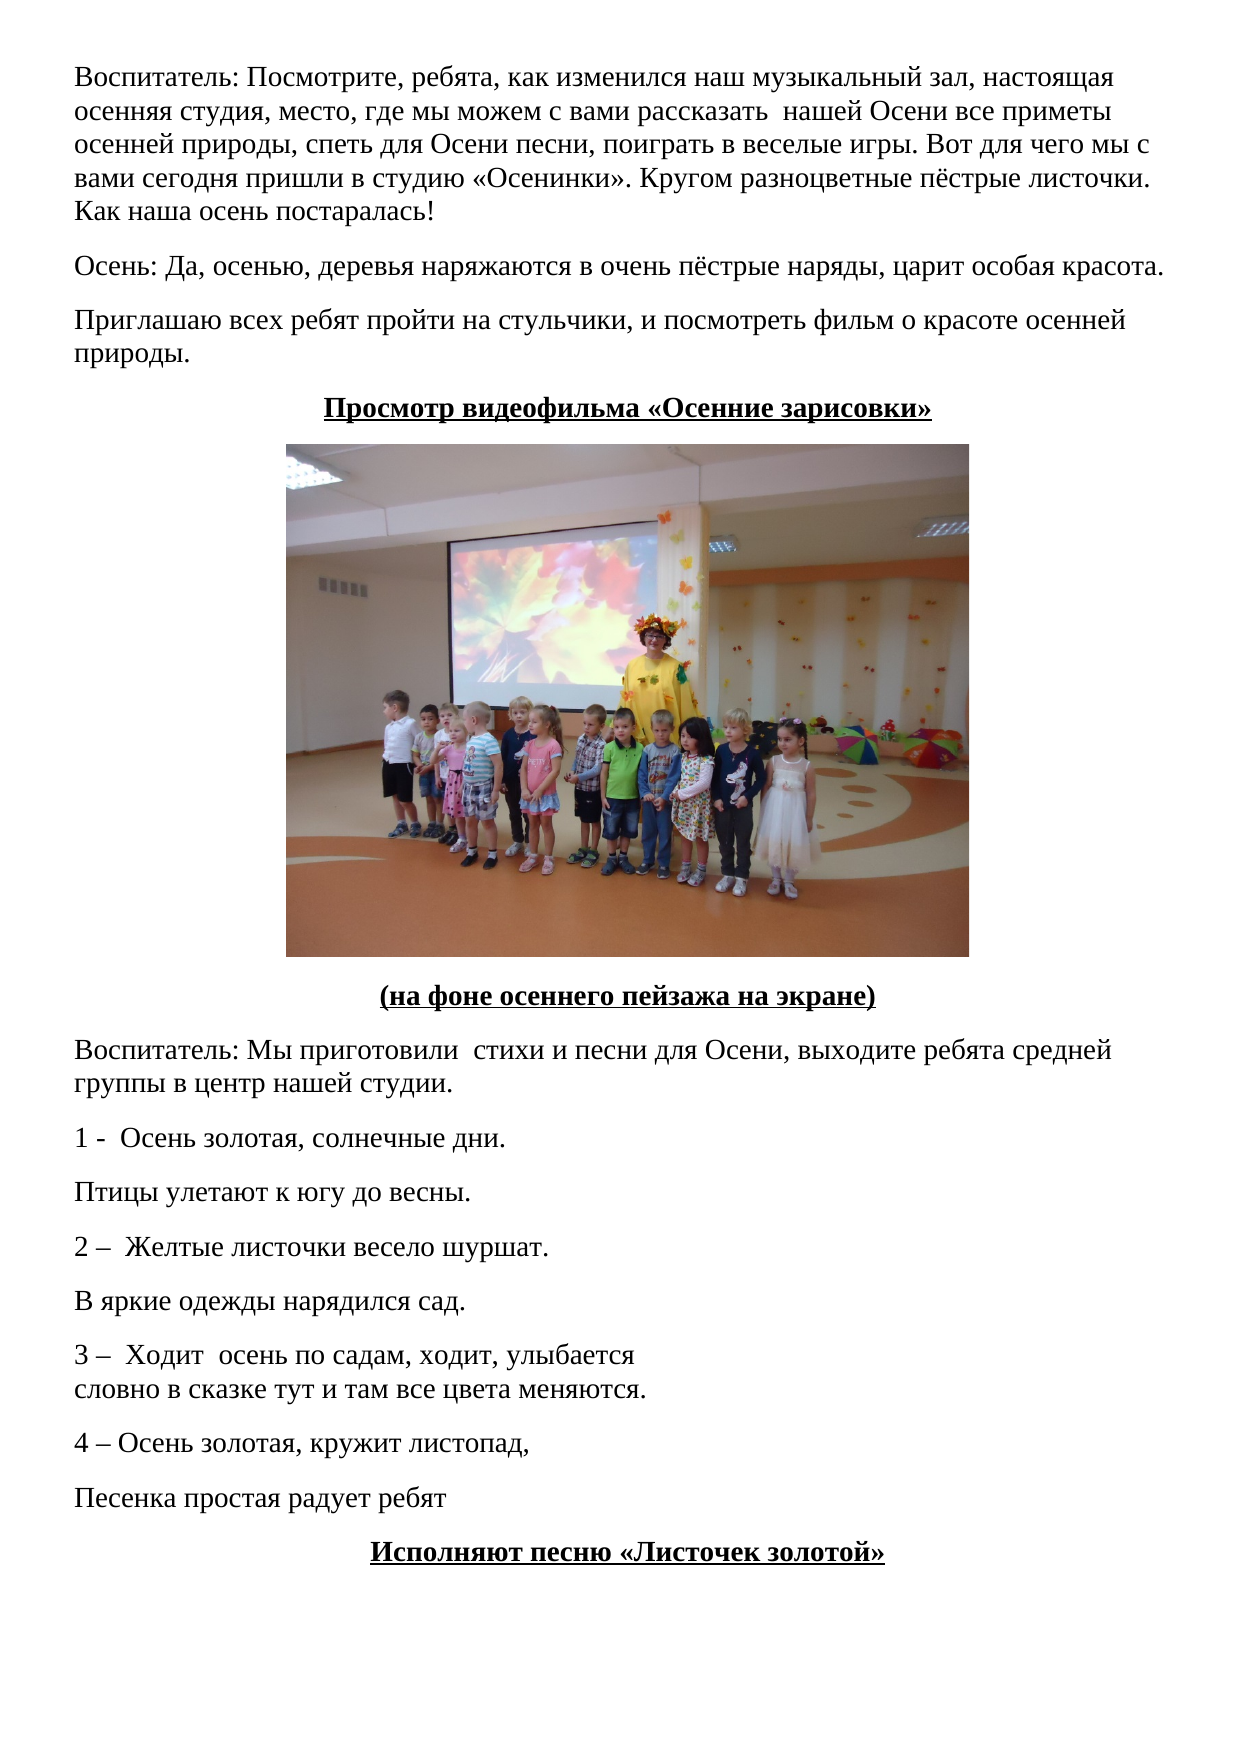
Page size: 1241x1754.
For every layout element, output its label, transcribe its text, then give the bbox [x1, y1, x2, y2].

text (на фоне осеннего пейзажа на экране) [74, 978, 1181, 1011]
text Воспитатель: Посмотрите, ребята, как изменился наш музыкальный зал, настоящая осенняя студия, место, где мы можем с вами рассказать нашей Осени все приметы осенней природы, спеть для Осени песни, поиграть в веселые игры. Вот для чего мы с вами сегодня пришли в студию «Осенинки». Кругом разноцветные пёстрые листочки. Как наша осень постаралась! [74, 59, 1181, 227]
text Исполняют песню «Листочек золотой» [74, 1534, 1181, 1568]
text Приглашаю всех ребят пройти на стульчики, и посмотреть фильм о красоте осенней природы. [74, 302, 1181, 369]
text В яркие одежды нарядился сад. [74, 1283, 1181, 1317]
text 3 – Ходит осень по садам, ходит, улыбается словно в сказке тут и там все цвета меняются. [74, 1337, 1181, 1404]
text 1 - Осень золотая, солнечные дни. [74, 1120, 1181, 1153]
text Воспитатель: Мы приготовили стихи и песни для Осени, выходите ребята средней группы в центр нашей студии. [74, 1032, 1181, 1099]
text 2 – Желтые листочки весело шуршат. [74, 1229, 1181, 1262]
picture [286, 444, 970, 957]
text 4 – Осень золотая, кружит листопад, [74, 1425, 1181, 1459]
text Песенка простая радует ребят [74, 1480, 1181, 1513]
text Птицы улетают к югу до весны. [74, 1174, 1181, 1208]
text Осень: Да, осенью, деревья наряжаются в очень пёстрые наряды, царит особая красота. [74, 248, 1181, 281]
text Просмотр видеофильма «Осенние зарисовки» [74, 390, 1181, 423]
